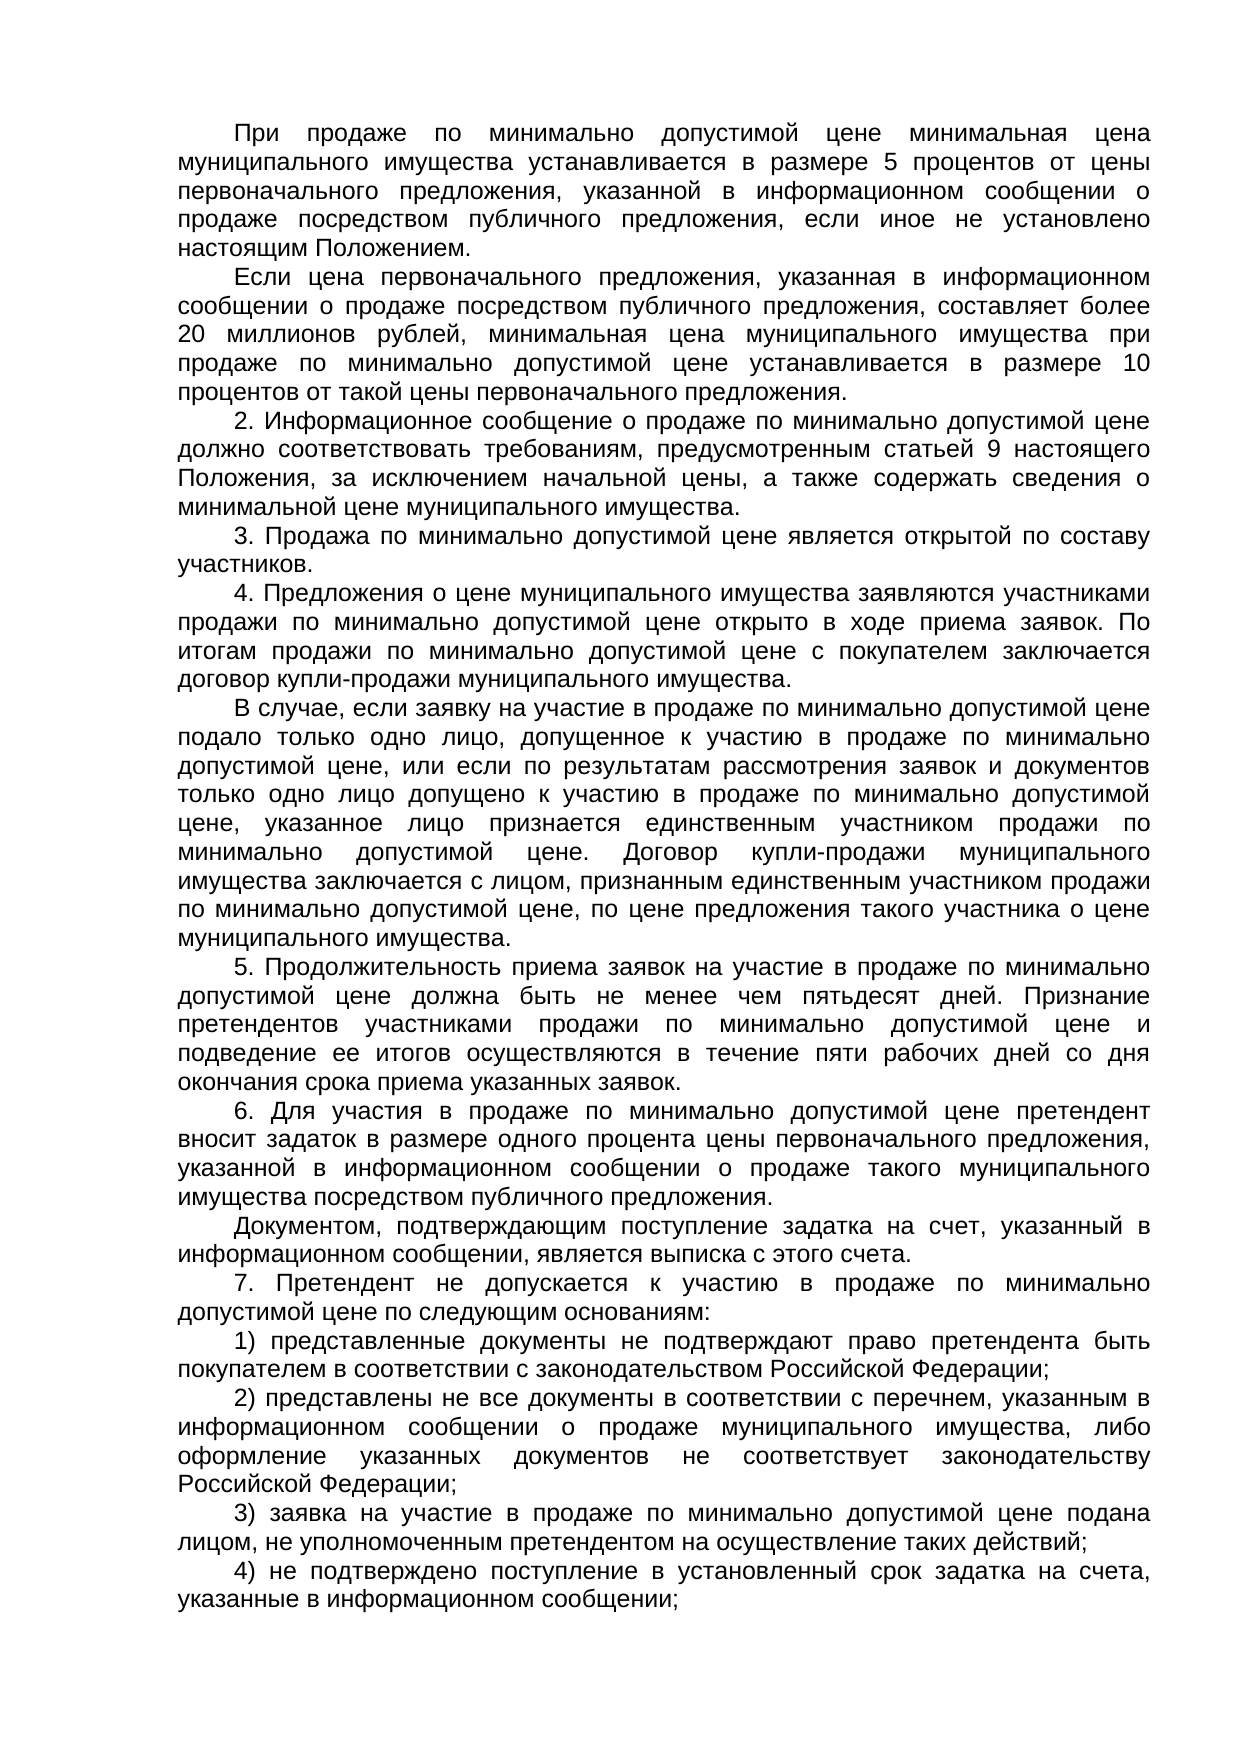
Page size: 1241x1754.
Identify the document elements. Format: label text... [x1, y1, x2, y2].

text При продаже по минимально допустимой цене минимальная цена муниципального имущества устанавливается в размере 5 процентов от цены первоначального предложения, указанной в информационном сообщении о продаже посредством публичного предложения, если иное не установлено настоящим Положением. [177, 118, 1152, 262]
text 4. Предложения о цене муниципального имущества заявляются участниками продажи по минимально допустимой цене открыто в ходе приема заявок. По итогам продажи по минимально допустимой цене с покупателем заключается договор купли-продажи муниципального имущества. [177, 578, 1152, 693]
text Если цена первоначального предложения, указанная в информационном сообщении о продаже посредством публичного предложения, составляет более 20 миллионов рублей, минимальная цена муниципального имущества при продаже по минимально допустимой цене устанавливается в размере 10 процентов от такой цены первоначального предложения. [177, 262, 1152, 406]
text В случае, если заявку на участие в продаже по минимально допустимой цене подало только одно лицо, допущенное к участию в продаже по минимально допустимой цене, или если по результатам рассмотрения заявок и документов только одно лицо допущено к участию в продаже по минимально допустимой цене, указанное лицо признается единственным участником продажи по минимально допустимой цене. Договор купли-продажи муниципального имущества заключается с лицом, признанным единственным участником продажи по минимально допустимой цене, по цене предложения такого участника о цене муниципального имущества. [177, 693, 1152, 952]
text 3. Продажа по минимально допустимой цене является открытой по составу участников. [177, 521, 1152, 578]
text 2. Информационное сообщение о продаже по минимально допустимой цене должно соответствовать требованиям, предусмотренным статьей 9 настоящего Положения, за исключением начальной цены, а также содержать сведения о минимальной цене муниципального имущества. [177, 406, 1152, 521]
text 2) представлены не все документы в соответствии с перечнем, указанным в информационном сообщении о продаже муниципального имущества, либо оформление указанных документов не соответствует законодательству Российской Федерации; [177, 1383, 1152, 1498]
text 3) заявка на участие в продаже по минимально допустимой цене подана лицом, не уполномоченным претендентом на осуществление таких действий; [177, 1498, 1152, 1556]
text Документом, подтверждающим поступление задатка на счет, указанный в информационном сообщении, является выписка с этого счета. [177, 1211, 1152, 1268]
text 4) не подтверждено поступление в установленный срок задатка на счета, указанные в информационном сообщении; [177, 1556, 1152, 1613]
text 6. Для участия в продаже по минимально допустимой цене претендент вносит задаток в размере одного процента цены первоначального предложения, указанной в информационном сообщении о продаже такого муниципального имущества посредством публичного предложения. [177, 1096, 1152, 1211]
text 7. Претендент не допускается к участию в продаже по минимально допустимой цене по следующим основаниям: [177, 1268, 1152, 1326]
text 5. Продолжительность приема заявок на участие в продаже по минимально допустимой цене должна быть не менее чем пятьдесят дней. Признание претендентов участниками продажи по минимально допустимой цене и подведение ее итогов осуществляются в течение пяти рабочих дней со дня окончания срока приема указанных заявок. [177, 952, 1152, 1096]
text 1) представленные документы не подтверждают право претендента быть покупателем в соответствии с законодательством Российской Федерации; [177, 1326, 1152, 1383]
